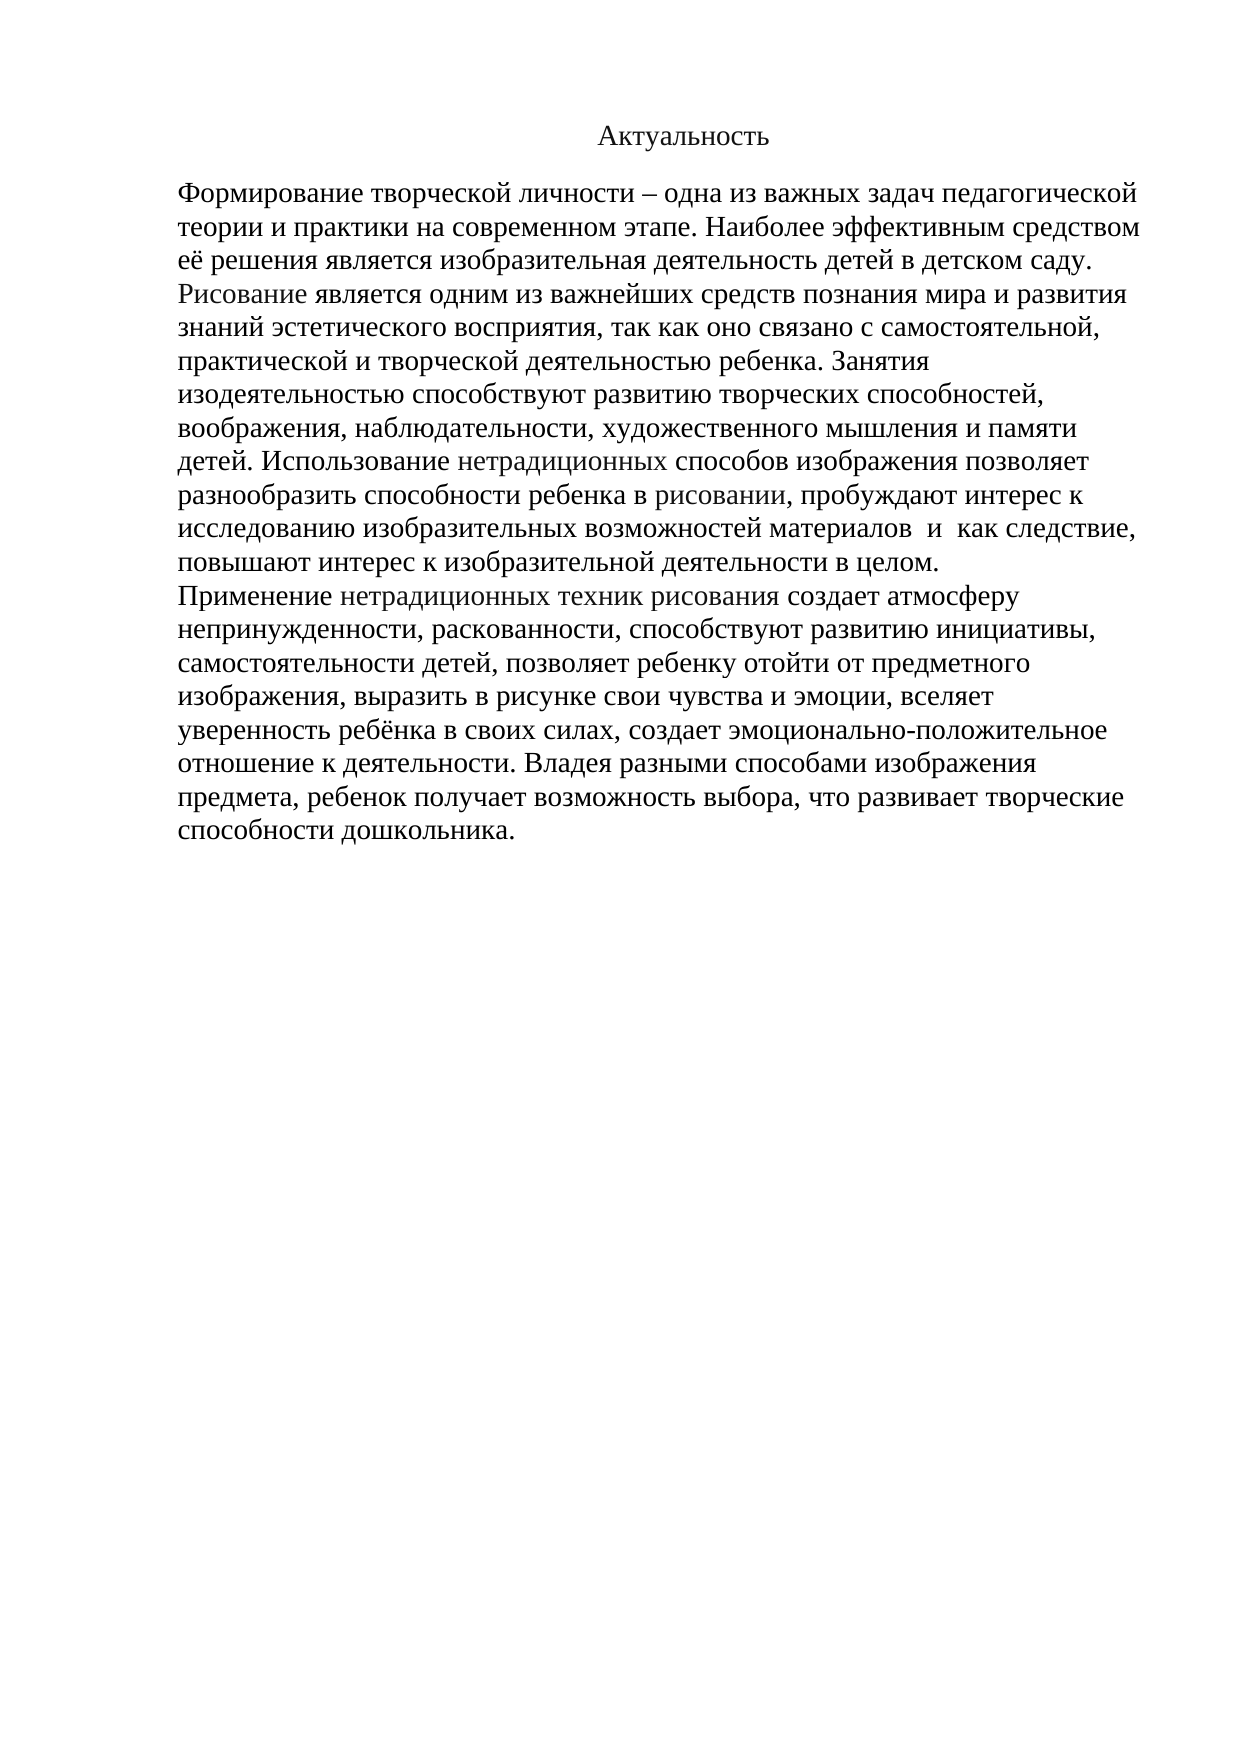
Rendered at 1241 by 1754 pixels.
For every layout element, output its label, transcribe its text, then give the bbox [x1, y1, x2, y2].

text Формирование творческой личности – одна из важных задач педагогической теории и практики на современном этапе. Наиболее эффективным средством её решения является изобразительная деятельность детей в детском саду. Рисование является одним из важнейших средств познания мира и развития знаний эстетического восприятия, так как оно связано с самостоятельной, практической и творческой деятельностью ребенка. Занятия изодеятельностью способствуют развитию творческих способностей, воображения, наблюдательности, художественного мышления и памяти детей. Использование нетрадиционных способов изображения позволяет разнообразить способности ребенка в рисовании, пробуждают интерес к исследованию изобразительных возможностей материалов и как следствие, повышают интерес к изобразительной деятельности в целом. [177, 175, 1152, 578]
text Актуальность [177, 118, 1152, 152]
text Применение нетрадиционных техник рисования создает атмосферу непринужденности, раскованности, способствуют развитию инициативы, самостоятельности детей, позволяет ребенку отойти от предметного изображения, выразить в рисунке свои чувства и эмоции, вселяет уверенность ребёнка в своих силах, создает эмоционально-положительное отношение к деятельности. Владея разными способами изображения предмета, ребенок получает возможность выбора, что развивает творческие способности дошкольника. [177, 578, 1152, 846]
